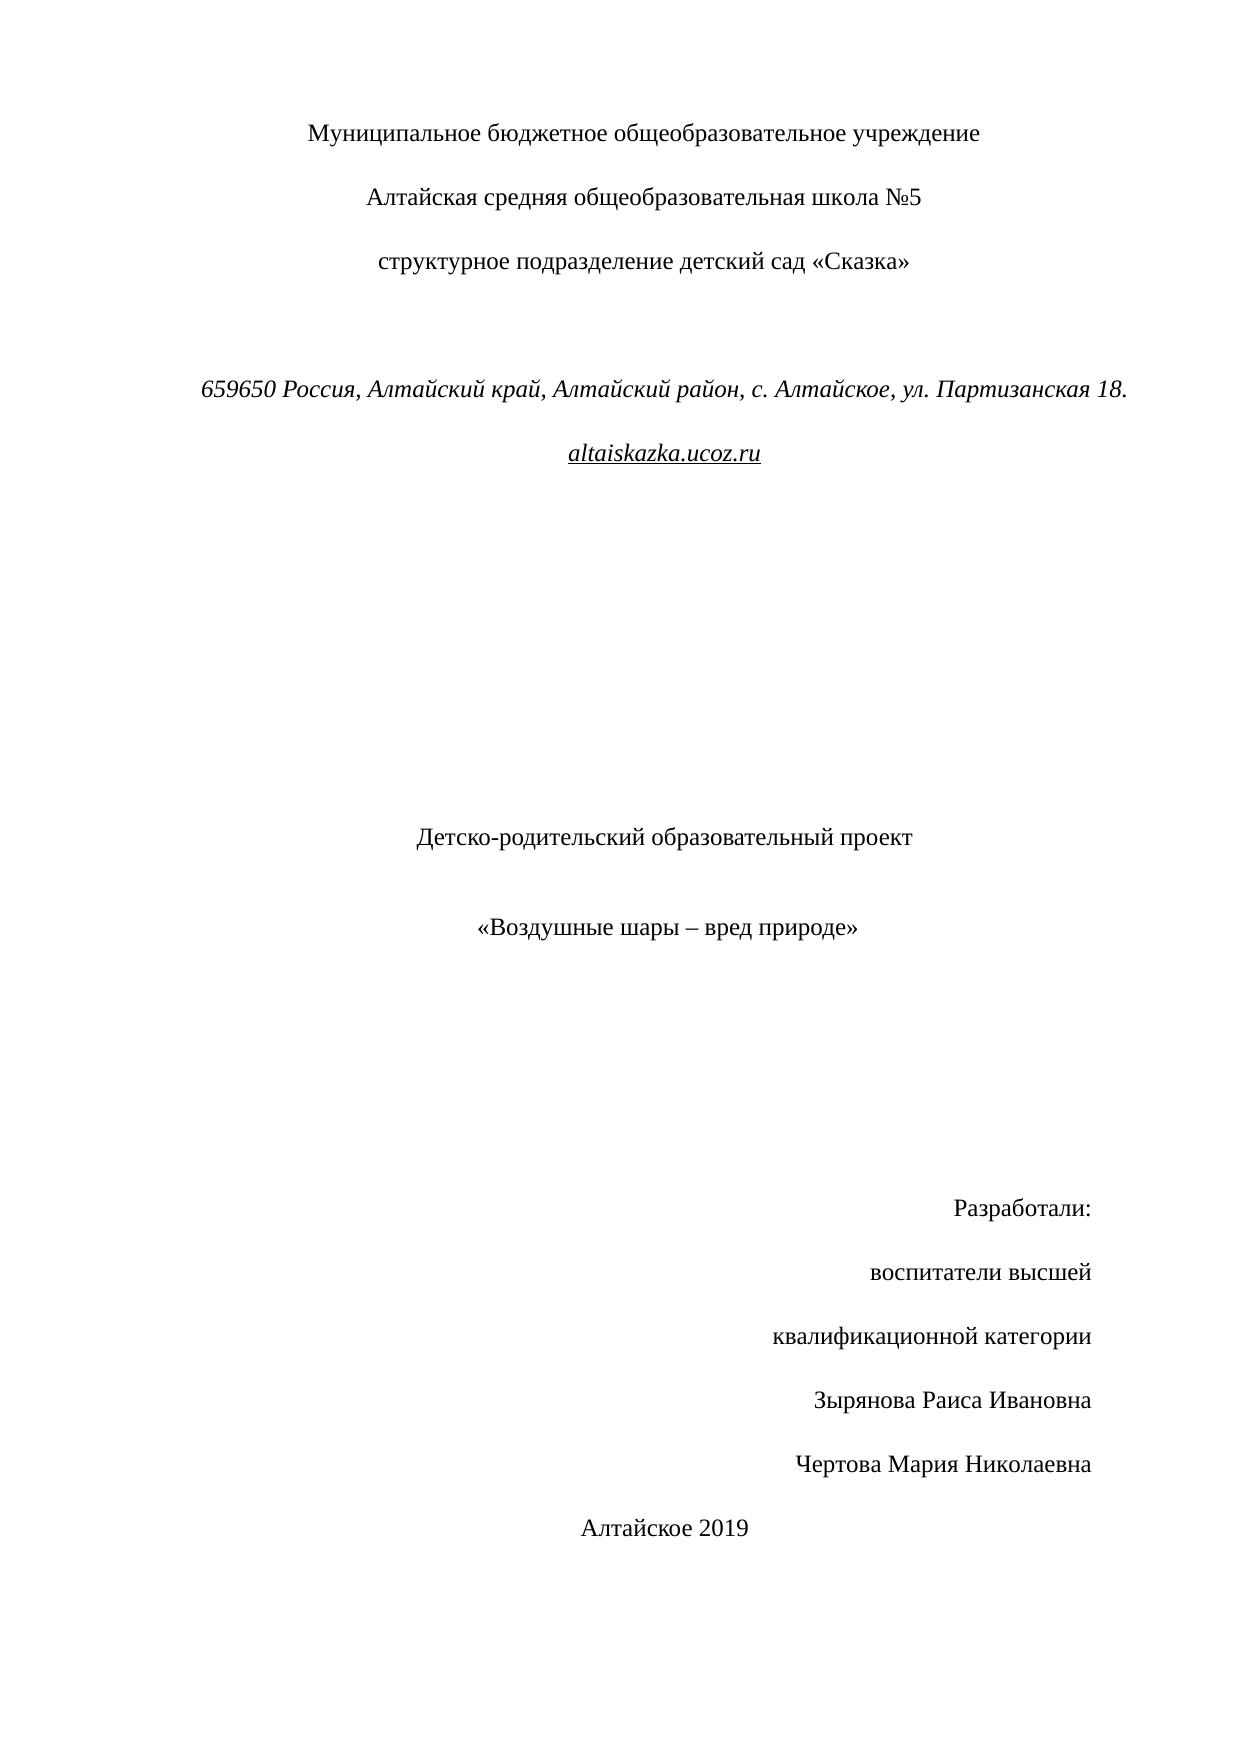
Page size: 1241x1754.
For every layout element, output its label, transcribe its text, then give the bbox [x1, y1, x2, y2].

text Алтайская средняя общеобразовательная школа №5 [196, 182, 1092, 211]
text altaiskazka.ucoz.ru [177, 438, 1152, 467]
text Зырянова Раиса Ивановна [196, 1385, 1092, 1414]
text Разработали: [177, 1193, 1092, 1222]
text «Воздушные шары – вред природе» [177, 912, 1152, 940]
text Детско-родительский образовательный проект [177, 822, 1152, 850]
text 659650 Россия, Алтайский край, Алтайский район, с. Алтайское, ул. Партизанская 18. [177, 374, 1152, 403]
text Чертова Мария Николаевна [196, 1449, 1092, 1478]
text воспитатели высшей [196, 1257, 1092, 1286]
text Алтайское 2019 [177, 1513, 1152, 1542]
text квалификационной категории [196, 1321, 1092, 1350]
text структурное подразделение детский сад «Сказка» [196, 246, 1092, 275]
text Муниципальное бюджетное общеобразовательное учреждение [196, 118, 1092, 147]
